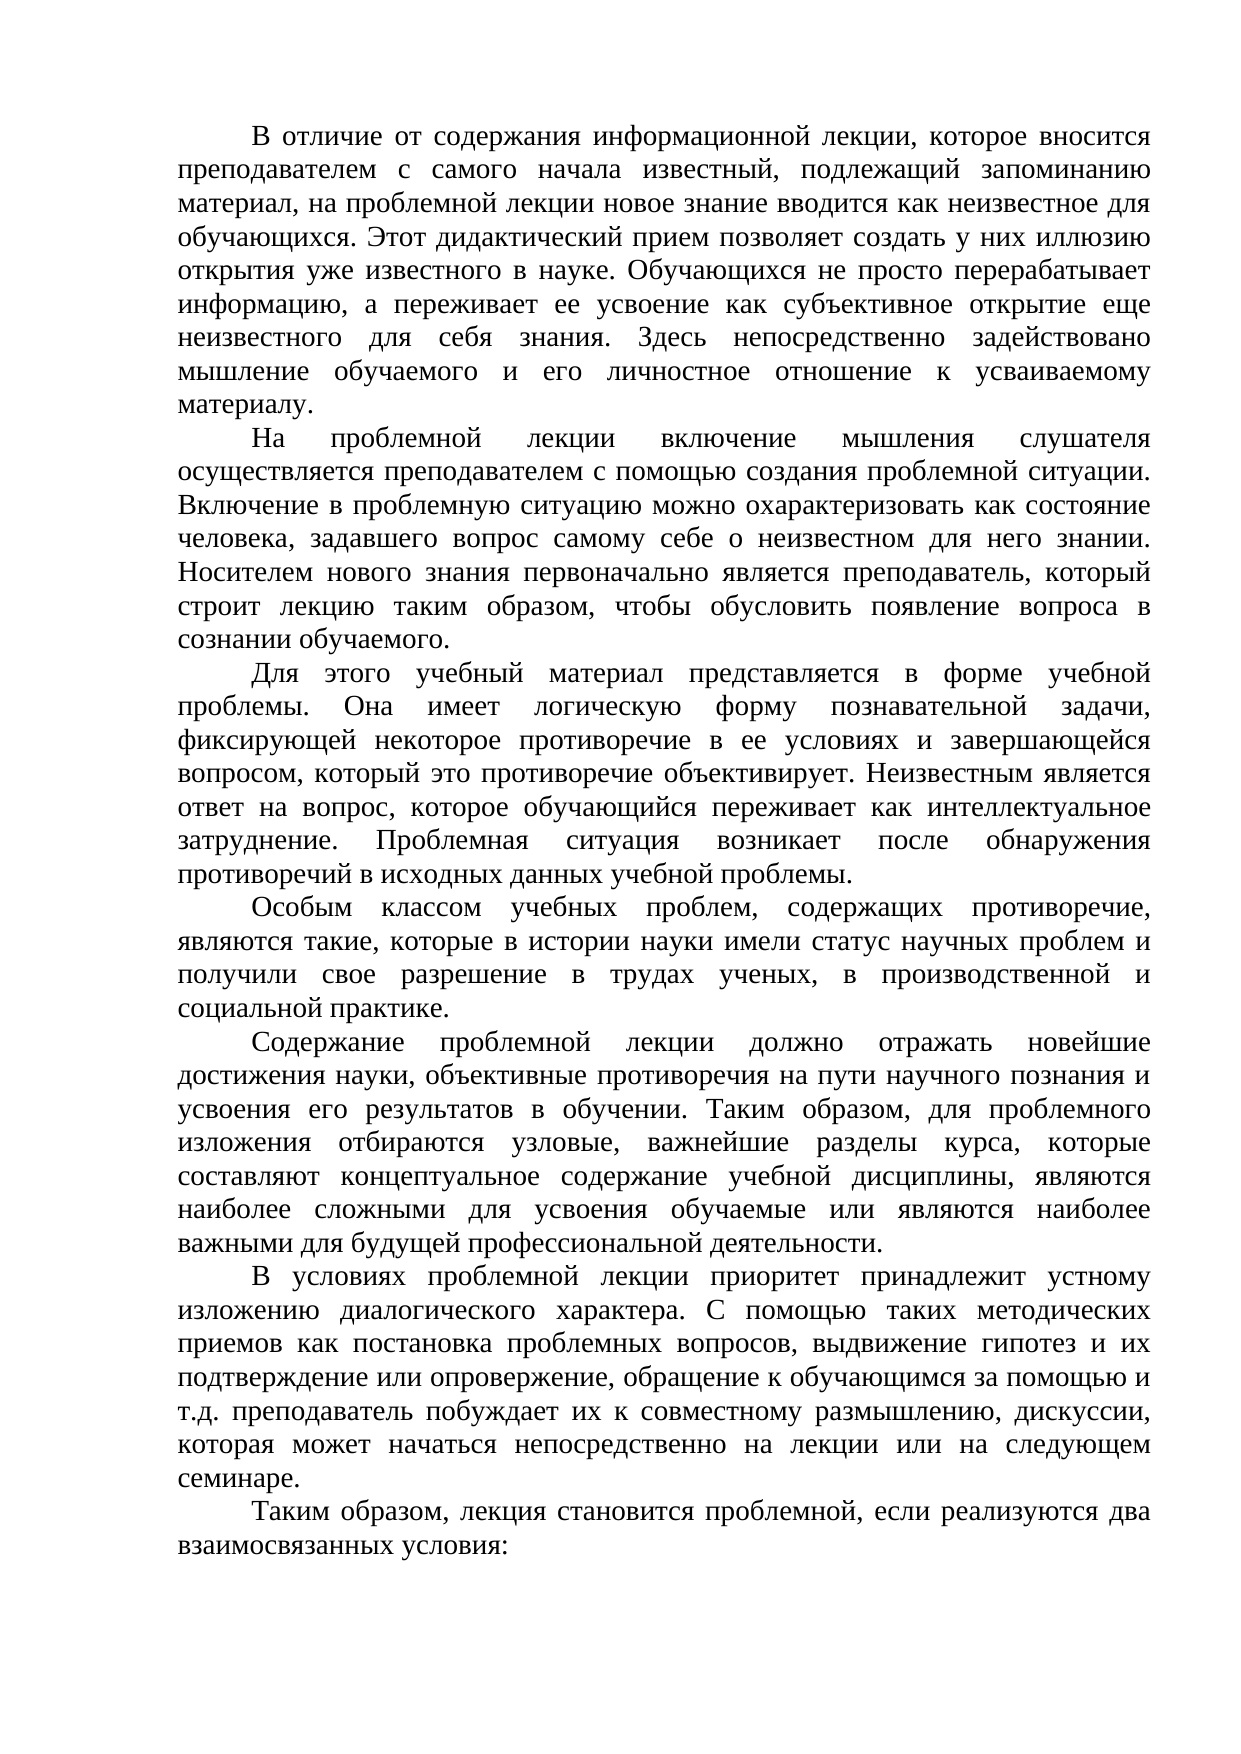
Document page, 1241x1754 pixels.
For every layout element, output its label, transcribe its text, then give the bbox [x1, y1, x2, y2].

text В условиях проблемной лекции приоритет принадлежит устному изложению диалогического характера. С помощью таких методических приемов как постановка проблемных вопросов, выдвижение гипотез и их подтверждение или опровержение, обращение к обучающимся за помощью и т.д. преподаватель побуждает их к совместному размышлению, дискуссии, которая может начаться непосредственно на лекции или на следующем семинаре. [177, 1258, 1152, 1493]
text Для этого учебный материал представляется в форме учебной проблемы. Она имеет логическую форму познавательной задачи, фиксирующей некоторое противоречие в ее условиях и завершающейся вопросом, который это противоречие объективирует. Неизвестным является ответ на вопрос, которое обучающийся переживает как интеллектуальное затруднение. Проблемная ситуация возникает после обнаружения противоречий в исходных данных учебной проблемы. [177, 655, 1152, 889]
text На проблемной лекции включение мышления слушателя осуществляется преподавателем с помощью создания проблемной ситуации. Включение в проблемную ситуацию можно охарактеризовать как состояние человека, задавшего вопрос самому себе о неизвестном для него знании. Носителем нового знания первоначально является преподаватель, который строит лекцию таким образом, чтобы обусловить появление вопроса в сознании обучаемого. [177, 420, 1152, 655]
text Таким образом, лекция становится проблемной, если реализуются два взаимосвязанных условия: [177, 1493, 1152, 1560]
text В отличие от содержания информационной лекции, которое вносится преподавателем с самого начала известный, подлежащий запоминанию материал, на проблемной лекции новое знание вводится как неизвестное для обучающихся. Этот дидактический прием позволяет создать у них иллюзию открытия уже известного в науке. Обучающихся не просто перерабатывает информацию, а переживает ее усвоение как субъективное открытие еще неизвестного для себя знания. Здесь непосредственно задействовано мышление обучаемого и его личностное отношение к усваиваемому материалу. [177, 118, 1152, 420]
text Содержание проблемной лекции должно отражать новейшие достижения науки, объективные противоречия на пути научного познания и усвоения его результатов в обучении. Таким образом, для проблемного изложения отбираются узловые, важнейшие разделы курса, которые составляют концептуальное содержание учебной дисциплины, являются наиболее сложными для усвоения обучаемые или являются наиболее важными для будущей профессиональной деятельности. [177, 1024, 1152, 1258]
text Особым классом учебных проблем, содержащих противоречие, являются такие, которые в истории науки имели статус научных проблем и получили свое разрешение в трудах ученых, в производственной и социальной практике. [177, 889, 1152, 1024]
